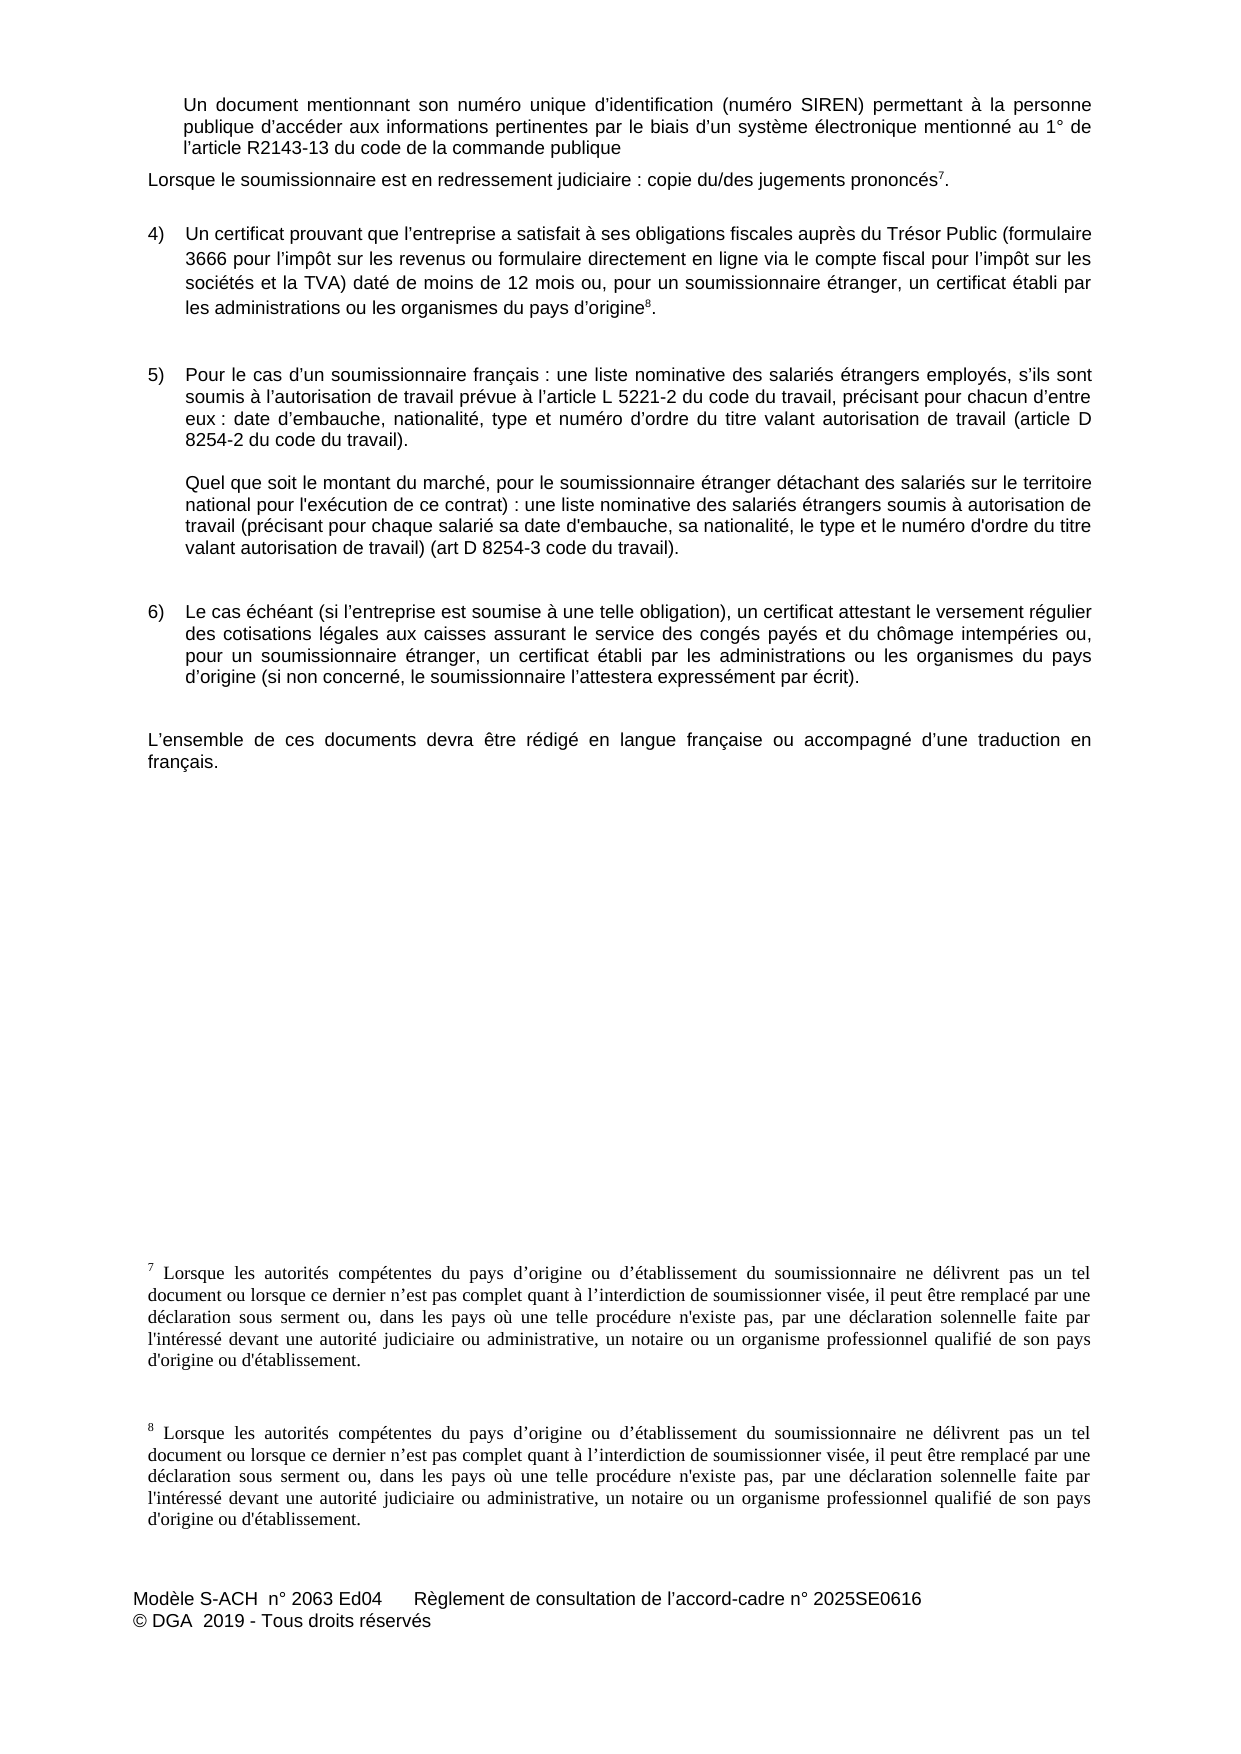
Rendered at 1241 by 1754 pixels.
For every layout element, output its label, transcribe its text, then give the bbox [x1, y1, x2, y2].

list Pour le cas d’un soumissionnaire français : une liste nominative des salariés étrangers employés, s’ils sont soumis à l’autorisation de travail prévue à l’article L 5221-2 du code du travail, précisant pour chacun d’entre eux : date d’embauche, nationalité, type et numéro d’ordre du titre valant autorisation de travail (article D 8254-2 du code du travail). [148, 364, 1092, 450]
text L’ensemble de ces documents devra être rédigé en langue française ou accompagné d’une traduction en français. [148, 729, 1092, 772]
text Un document mentionnant son numéro unique d’identification (numéro SIREN) permettant à la personne publique d’accéder aux informations pertinentes par le biais d’un système électronique mentionné au 1° de l’article R2143-13 du code de la commande publique [183, 94, 1092, 159]
text Quel que soit le montant du marché, pour le soumissionnaire étranger détachant des salariés sur le territoire national pour l'exécution de ce contrat) : une liste nominative des salariés étrangers soumis à autorisation de travail (précisant pour chaque salarié sa date d'embauche, sa nationalité, le type et le numéro d'ordre du titre valant autorisation de travail) (art D 8254-3 code du travail). [185, 472, 1092, 558]
text Lorsque le soumissionnaire est en redressement judiciaire : copie du/des jugements prononcés. [148, 169, 1092, 191]
list Un certificat prouvant que l’entreprise a satisfait à ses obligations fiscales auprès du Trésor Public (formulaire 3666 pour l’impôt sur les revenus ou formulaire directement en ligne via le compte fiscal pour l’impôt sur les sociétés et la TVA) daté de moins de 12 mois ou, pour un soumissionnaire étranger, un certificat établi par les administrations ou les organismes du pays d’origine. [148, 223, 1092, 318]
list Le cas échéant (si l’entreprise est soumise à une telle obligation), un certificat attestant le versement régulier des cotisations légales aux caisses assurant le service des congés payés et du chômage intempéries ou, pour un soumissionnaire étranger, un certificat établi par les administrations ou les organismes du pays d’origine (si non concerné, le soumissionnaire l’attestera expressément par écrit). [148, 601, 1092, 688]
